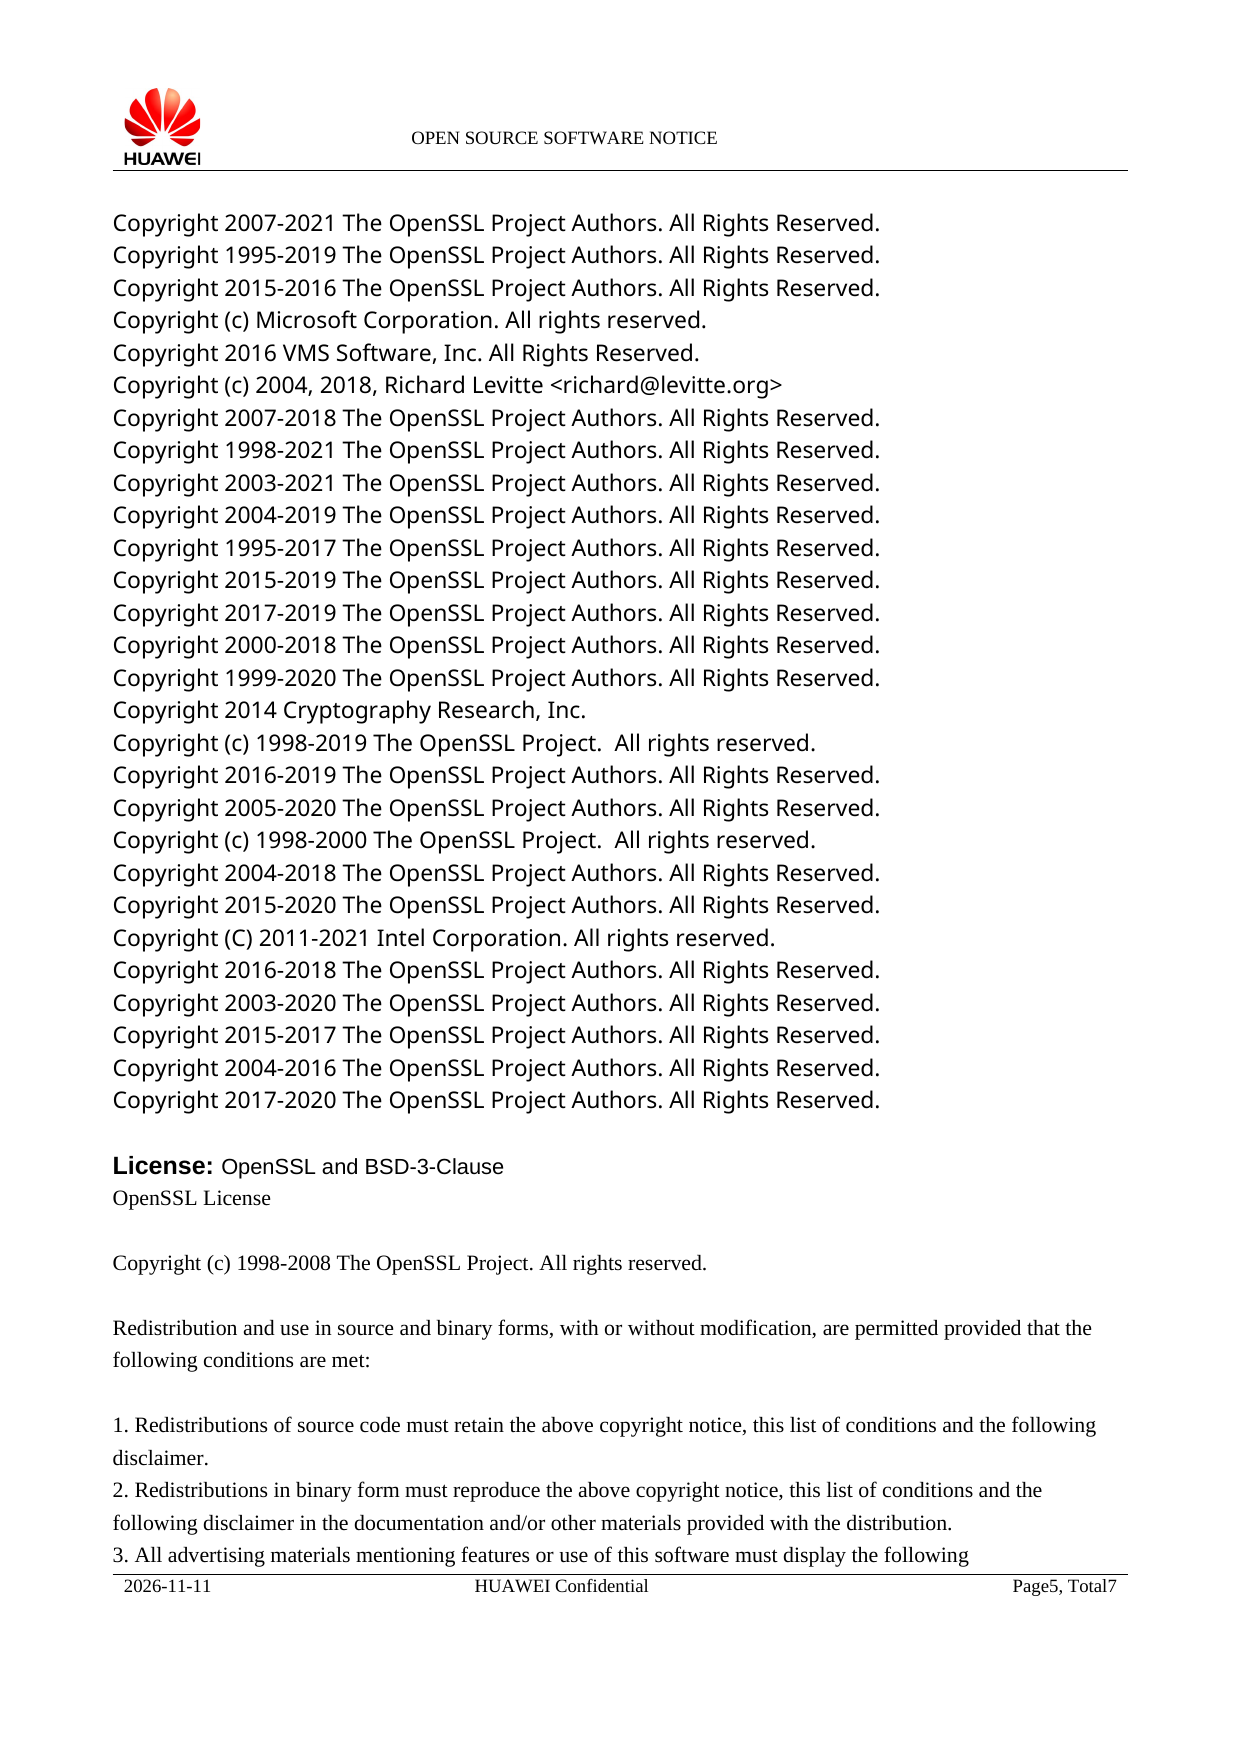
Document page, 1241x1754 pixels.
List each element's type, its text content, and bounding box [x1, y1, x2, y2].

text License: OpenSSL and BSD-3-Clause [112, 1149, 1128, 1181]
picture [124, 88, 201, 165]
